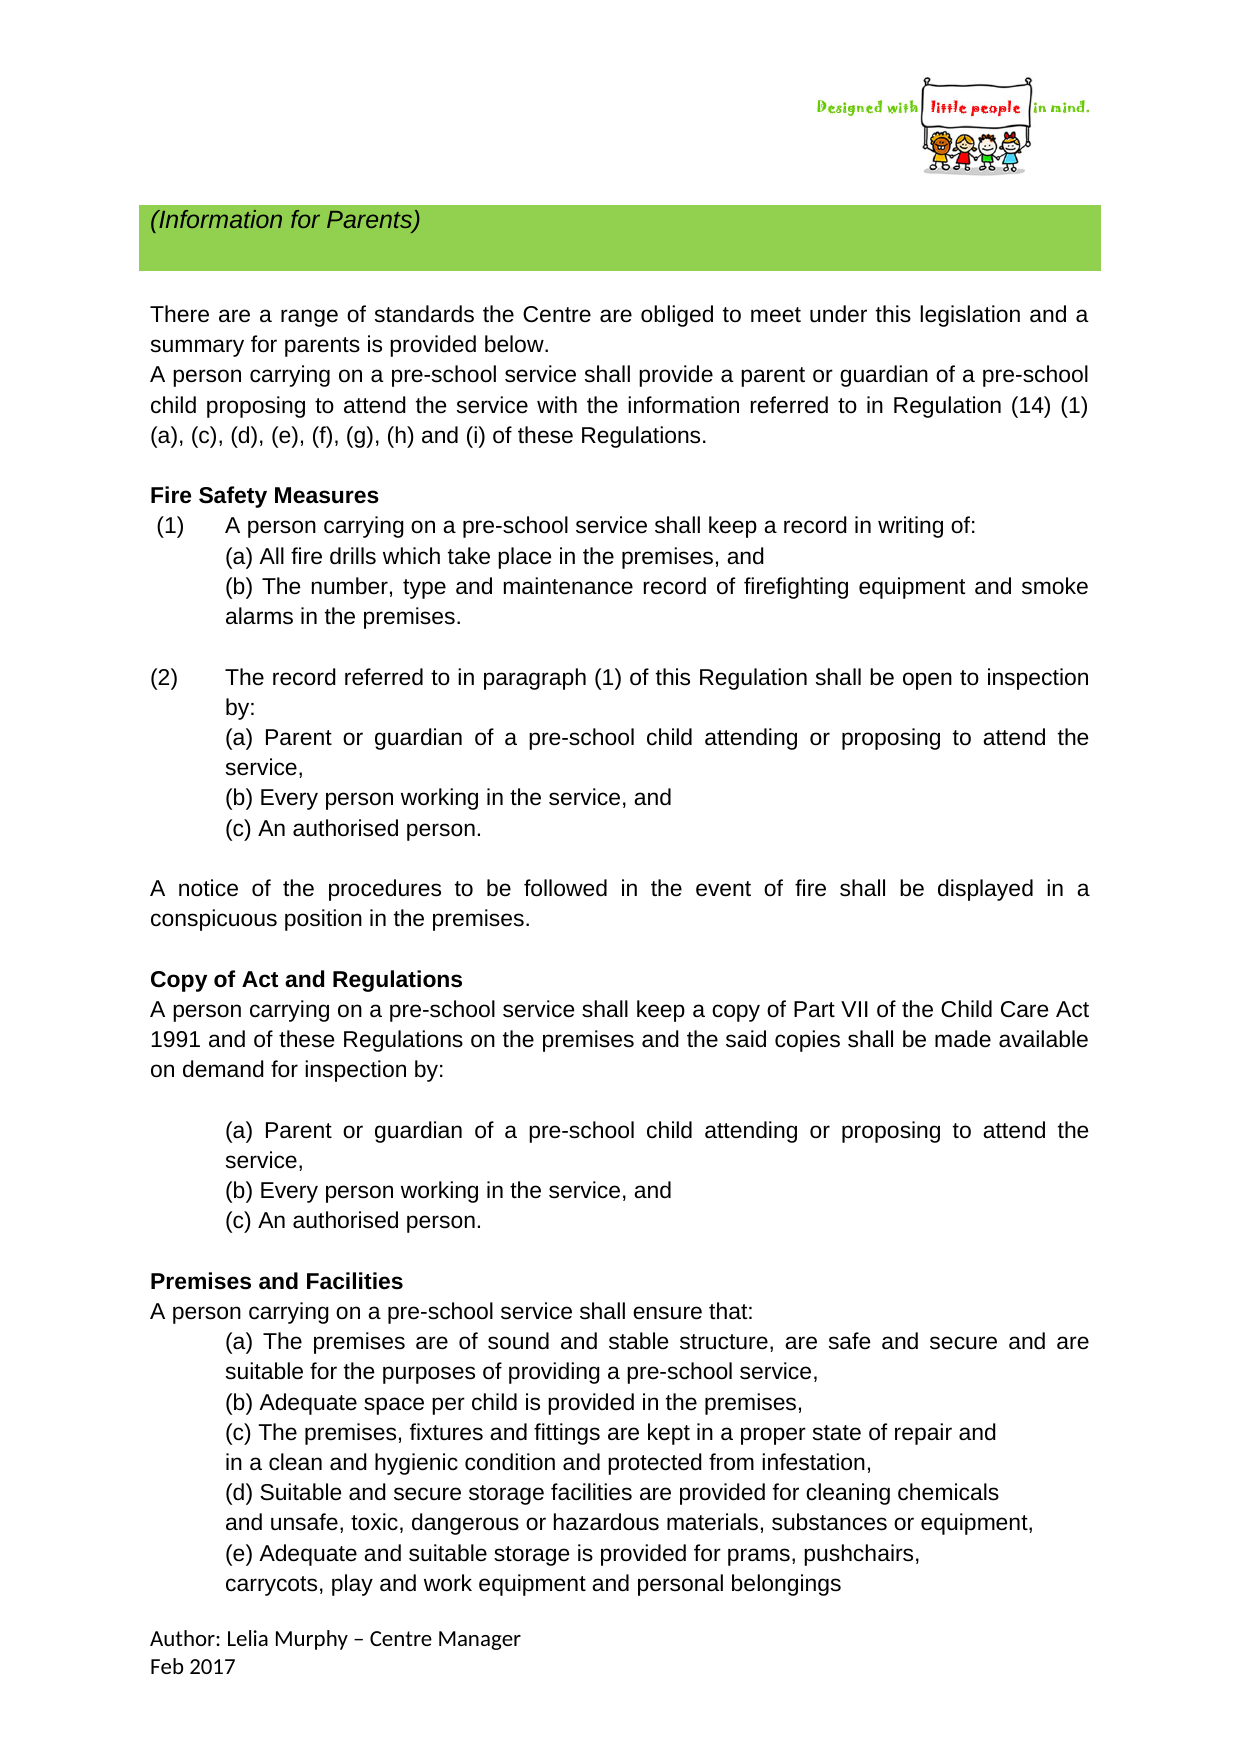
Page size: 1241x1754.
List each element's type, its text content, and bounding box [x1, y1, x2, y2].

text A person carrying on a pre-school service shall ensure that: [150, 1298, 1090, 1324]
text carrycots, play and work equipment and personal belongings [225, 1570, 1090, 1596]
text There are a range of standards the Centre are obliged to meet under this legislation and a summary for parents is provided below. [150, 301, 1090, 358]
text (b) Every person working in the service, and [225, 784, 1090, 811]
text (a) The premises are of sound and stable structure, are safe and secure and are suitable for the purposes of providing a pre-school service, [225, 1328, 1090, 1385]
text (e) Adequate and suitable storage is provided for prams, pushchairs, [225, 1539, 1090, 1566]
text (c) The premises, fixtures and fittings are kept in a proper state of repair and [225, 1419, 1090, 1445]
text (a) All fire drills which take place in the premises, and [225, 543, 1090, 569]
table_header Pre-School Regulations (2016) (Information for Parents) [139, 205, 1101, 271]
text (b) Every person working in the service, and [225, 1177, 1090, 1203]
text in a clean and hygienic condition and protected from infestation, [225, 1449, 1090, 1475]
text (2) The record referred to in paragraph (1) of this Regulation shall be open to inspection by: [150, 663, 1090, 720]
text (c) An authorised person. [225, 1207, 1090, 1234]
text (d) Suitable and secure storage facilities are provided for cleaning chemicals [225, 1479, 1090, 1506]
text A person carrying on a pre-school service shall provide a parent or guardian of a pre-school child proposing to attend the service with the information referred to in Regulation (14) (1) (a), (c), (d), (e), (f), (g), (h) and (i) of these Regulations. [150, 361, 1090, 448]
text (a) Parent or guardian of a pre-school child attending or proposing to attend the service, [225, 724, 1090, 781]
text (b) The number, type and maintenance record of firefighting equipment and smoke alarms in the premises. [225, 573, 1090, 629]
text (c) An authorised person. [225, 814, 1090, 841]
text A person carrying on a pre-school service shall keep a copy of Part VII of the Child Care Act 1991 and of these Regulations on the premises and the said copies shall be made available on demand for inspection by: [150, 996, 1090, 1083]
text and unsafe, toxic, dangerous or hazardous materials, substances or equipment, [225, 1509, 1090, 1536]
text Copy of Act and Regulations [150, 966, 1090, 992]
text Premises and Facilities [150, 1268, 1090, 1294]
text (a) Parent or guardian of a pre-school child attending or proposing to attend the service, [225, 1117, 1090, 1173]
text Fire Safety Measures [150, 482, 1090, 509]
text (1) A person carrying on a pre-school service shall keep a record in writing of: [150, 512, 1090, 539]
text A notice of the procedures to be followed in the event of fire shall be displayed in a conspicuous position in the premises. [150, 875, 1090, 932]
picture [815, 73, 1091, 177]
text (b) Adequate space per child is provided in the premises, [225, 1388, 1090, 1415]
